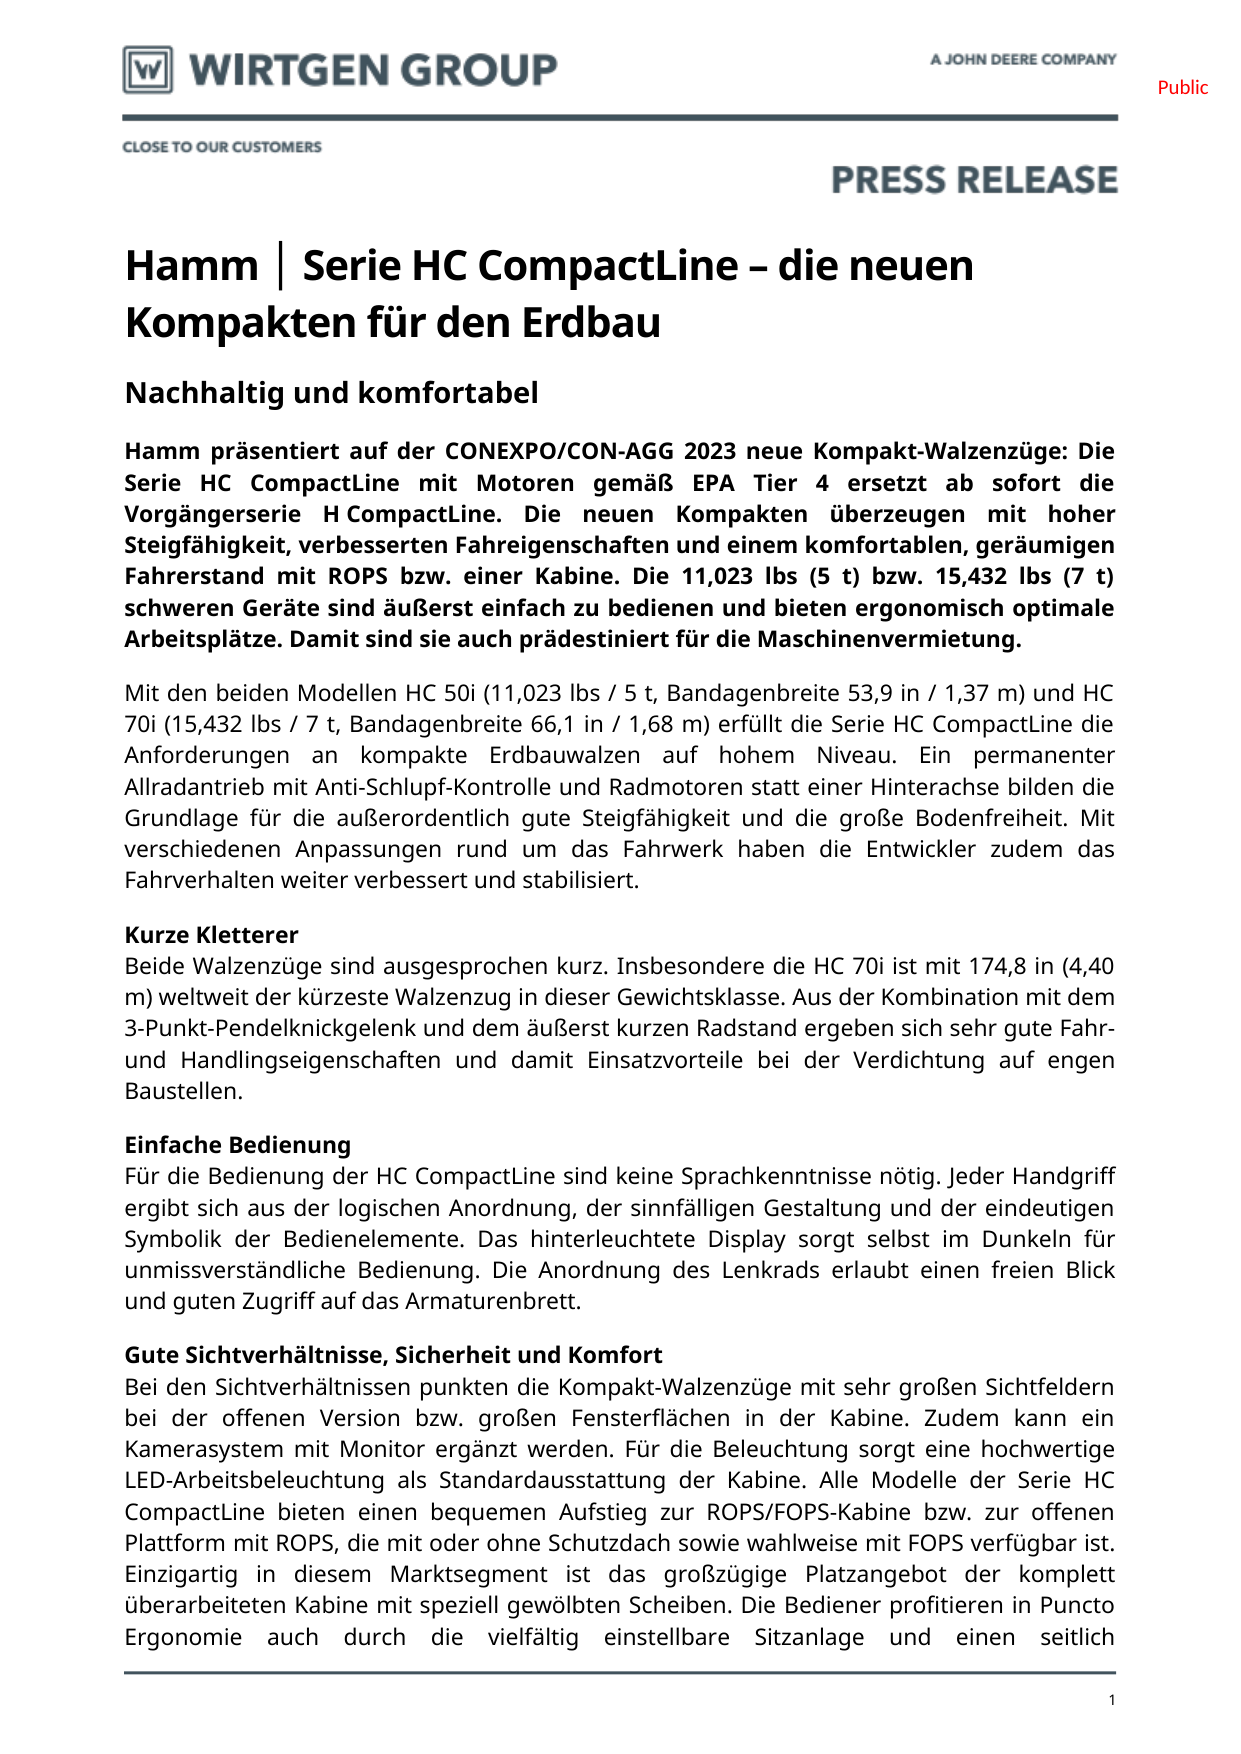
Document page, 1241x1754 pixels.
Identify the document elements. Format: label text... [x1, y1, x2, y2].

text Hamm präsentiert auf der CONEXPO/CON-AGG 2023 neue Kompakt-Walzenzüge: Die Serie HC CompactLine mit Motoren gemäß EPA Tier 4 ersetzt ab sofort die Vorgängerserie H CompactLine. Die neuen Kompakten überzeugen mit hoher Steigfähigkeit, verbesserten Fahreigenschaften und einem komfortablen, geräumigen Fahrerstand mit ROPS bzw. einer Kabine. Die 11,023 lbs (5 t) bzw. 15,432 lbs (7 t) schweren Geräte sind äußerst einfach zu bedienen und bieten ergonomisch optimale Arbeitsplätze. Damit sind sie auch prädestiniert für die Maschinenvermietung. [124, 435, 1116, 654]
text Nachhaltig und komfortabel [124, 373, 1116, 412]
text Gute Sichtverhältnisse, Sicherheit und Komfort [124, 1339, 1116, 1371]
text Für die Bedienung der HC CompactLine sind keine Sprachkenntnisse nötig. Jeder Handgriff ergibt sich aus der logischen Anordnung, der sinnfälligen Gestaltung und der eindeutigen Symbolik der Bedienelemente. Das hinterleuchtete Display sorgt selbst im Dunkeln für unmissverständliche Bedienung. Die Anordnung des Lenkrads erlaubt einen freien Blick und guten Zugriff auf das Armaturenbrett. [124, 1160, 1116, 1317]
text Hamm │ Serie HC CompactLine – die neuen Kompakten für den Erdbau [124, 236, 1116, 350]
text Einfache Bedienung [124, 1129, 1116, 1160]
text Beide Walzenzüge sind ausgesprochen kurz. Insbesondere die HC 70i ist mit 174,8 in (4,40 m) weltweit der kürzeste Walzenzug in dieser Gewichtsklasse. Aus der Kombination mit dem 3-Punkt-Pendelknickgelenk und dem äußerst kurzen Radstand ergeben sich sehr gute Fahr- und Handlingseigenschaften und damit Einsatzvorteile bei der Verdichtung auf engen Baustellen. [124, 950, 1116, 1106]
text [124, 1371, 1116, 1652]
text Mit den beiden Modellen HC 50i (11,023 lbs / 5 t, Bandagenbreite 53,9 in / 1,37 m) und HC 70i (15,432 lbs / 7 t, Bandagenbreite 66,1 in / 1,68 m) erfüllt die Serie HC CompactLine die Anforderungen an kompakte Erdbauwalzen auf hohem Niveau. Ein permanenter Allradantrieb mit Anti-Schlupf-Kontrolle und Radmotoren statt einer Hinterachse bilden die Grundlage für die außerordentlich gute Steigfähigkeit und die große Bodenfreiheit. Mit verschiedenen Anpassungen rund um das Fahrwerk haben die Entwickler zudem das Fahrverhalten weiter verbessert und stabilisiert. [124, 677, 1116, 896]
text Kurze Kletterer [124, 919, 1116, 950]
